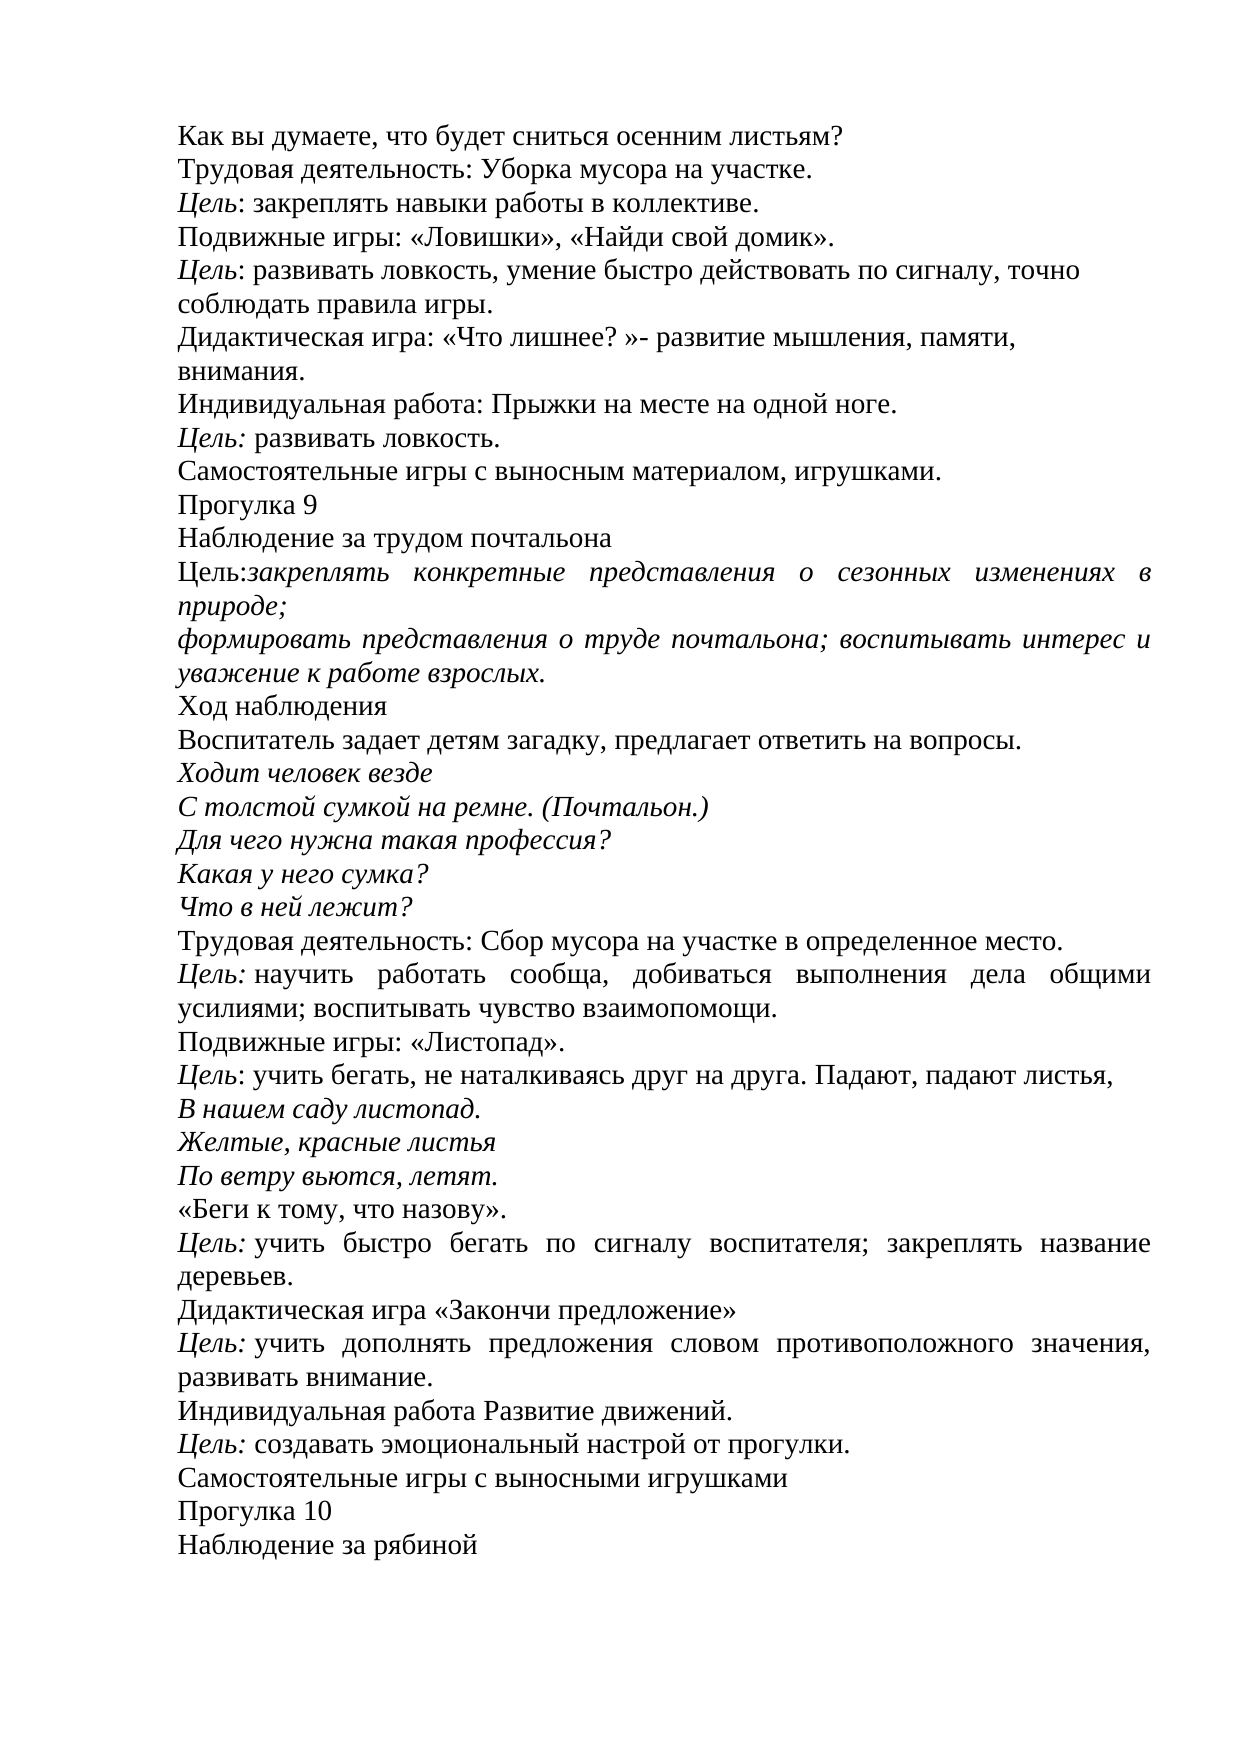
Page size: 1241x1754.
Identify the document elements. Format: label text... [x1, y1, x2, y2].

text Цель: учить дополнять предложения словом противоположного значения, развивать внимание. [177, 1326, 1152, 1393]
text Для чего нужна такая профессия? [177, 822, 1152, 856]
text Цель:закреплять конкретные представления о сезонных изменениях в природе; [177, 554, 1152, 621]
text Какая у него сумка? [177, 856, 1152, 889]
text Желтые, красные листья [177, 1124, 1152, 1158]
text Цель: создавать эмоциональный настрой от прогулки. [177, 1426, 1152, 1460]
text Цель: учить бегать, не наталкиваясь друг на друга. Падают, падают листья, [177, 1057, 1152, 1091]
text «Беги к тому, что назову». [177, 1191, 1152, 1225]
text С толстой сумкой на ремне. (Почтальон.) [177, 789, 1152, 822]
text формировать представления о труде почтальона; воспитывать интерес и уважение к работе взрослых. [177, 621, 1152, 688]
text Дидактическая игра «Закончи предложение» [177, 1292, 1152, 1326]
text Индивидуальная работа Развитие движений. [177, 1393, 1152, 1426]
text Наблюдение за трудом почтальона [177, 521, 1152, 554]
text Цель: научить работать сообща, добиваться выполнения дела общими усилиями; воспитывать чувство взаимопомощи. [177, 957, 1152, 1024]
text Подвижные игры: «Листопад». [177, 1024, 1152, 1057]
text Воспитатель задает детям загадку, предлагает ответить на вопросы. [177, 722, 1152, 755]
text Цель: учить быстро бегать по сигналу воспитателя; закреплять название деревьев. [177, 1225, 1152, 1292]
text По ветру вьются, летят. [177, 1158, 1152, 1191]
text Трудовая деятельность: Сбор мусора на участке в определенное место. [177, 923, 1152, 957]
text В нашем саду листопад. [177, 1091, 1152, 1124]
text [177, 118, 1152, 487]
text Самостоятельные игры с выносными игрушками [177, 1460, 1152, 1493]
text Что в ней лежит? [177, 889, 1152, 923]
text Прогулка 9 [177, 487, 1152, 521]
text Наблюдение за рябиной [177, 1527, 1152, 1560]
text Ход наблюдения [177, 688, 1152, 722]
text Прогулка 10 [177, 1493, 1152, 1527]
text Ходит человек везде [177, 755, 1152, 789]
